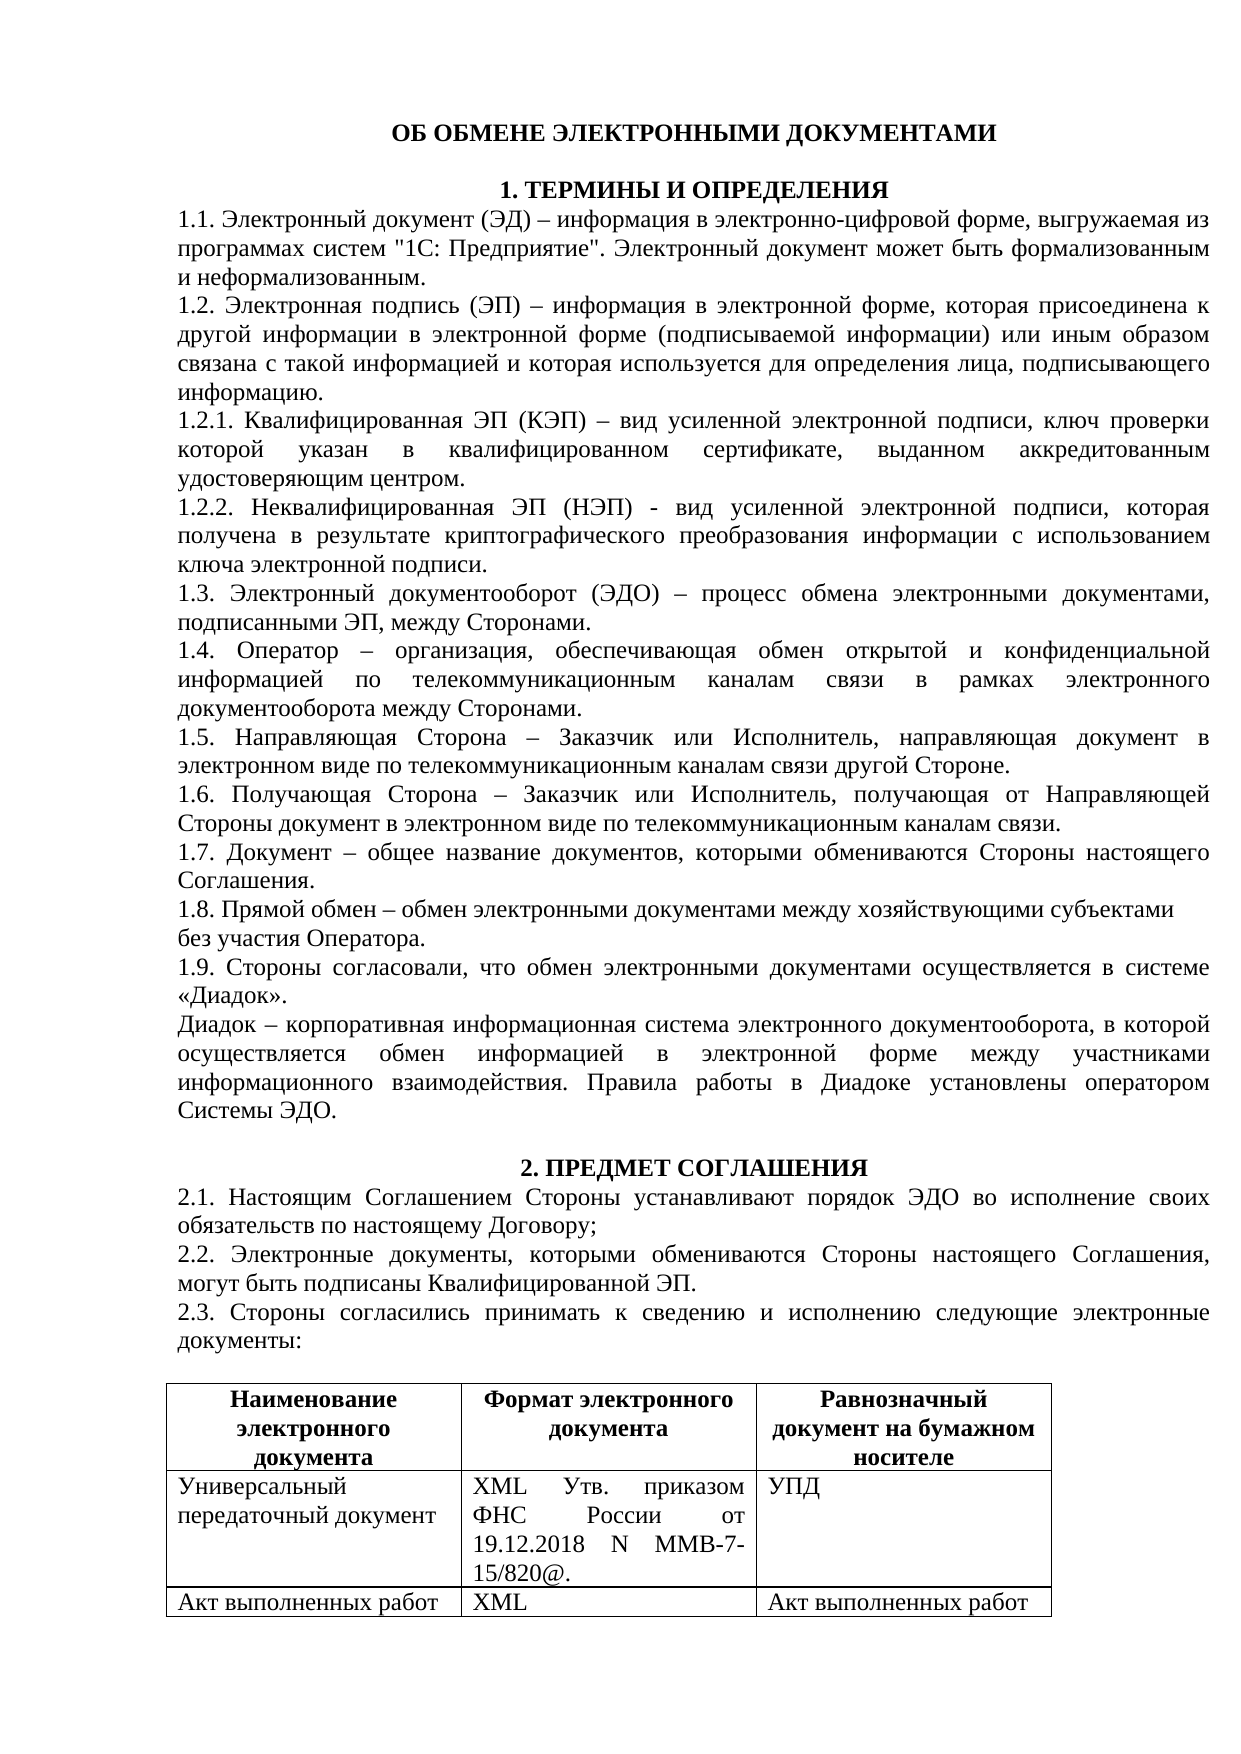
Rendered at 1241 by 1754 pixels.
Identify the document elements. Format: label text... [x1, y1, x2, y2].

text ОБ ОБМЕНЕ ЭЛЕКТРОННЫМИ ДОКУМЕНТАМИ [177, 118, 1211, 147]
table_header Наименование электронного документа [167, 1384, 461, 1470]
text 1.3. Электронный документооборот (ЭДО) – процесс обмена электронными документами, подписанными ЭП, между Сторонами. [177, 578, 1211, 636]
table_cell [757, 1588, 1051, 1616]
text 1. ТЕРМИНЫ И ОПРЕДЕЛЕНИЯ [177, 176, 1211, 204]
text 2.2. Электронные документы, которыми обмениваются Стороны настоящего Соглашения, могут быть подписаны Квалифицированной ЭП. [177, 1239, 1211, 1297]
text 1.9. Стороны согласовали, что обмен электронными документами осуществляется в системе «Диадок». [177, 952, 1211, 1009]
text 1.2. Электронная подпись (ЭП) – информация в электронной форме, которая присоединена к другой информации в электронной форме (подписываемой информации) или иным образом связана с такой информацией и которая используется для определения лица, подписывающего информацию. [177, 291, 1211, 406]
text 1.7. Документ – общее название документов, которыми обмениваются Стороны настоящего Соглашения. [177, 837, 1211, 894]
text 2.3. Стороны согласились принимать к сведению и исполнению следующие электронные документы: [177, 1297, 1211, 1354]
text 1.2.1. Квалифицированная ЭП (КЭП) – вид усиленной электронной подписи, ключ проверки которой указан в квалифицированном сертификате, выданном аккредитованным удостоверяющим центром. [177, 406, 1211, 492]
text 1.6. Получающая Сторона – Заказчик или Исполнитель, получающая от Направляющей Стороны документ в электронном виде по телекоммуникационным каналам связи. [177, 779, 1211, 837]
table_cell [167, 1588, 461, 1616]
text 1.4. Оператор – организация, обеспечивающая обмен открытой и конфиденциальной информацией по телекоммуникационным каналам связи в рамках электронного документооборота между Сторонами. [177, 636, 1211, 722]
text 2.1. Настоящим Соглашением Стороны устанавливают порядок ЭДО во исполнение своих обязательств по настоящему Договору; [177, 1182, 1211, 1239]
text 1.8. Прямой обмен – обмен электронными документами между хозяйствующими субъектами без участия Оператора. [177, 894, 1211, 952]
table_cell УПД [757, 1471, 1051, 1586]
table_header Равнозначный документ на бумажном носителе [757, 1384, 1051, 1470]
text 2. ПРЕДМЕТ СОГЛАШЕНИЯ [177, 1153, 1211, 1182]
text 1.2.2. Неквалифицированная ЭП (НЭП) - вид усиленной электронной подписи, которая получена в результате криптографического преобразования информации с использованием ключа электронной подписи. [177, 492, 1211, 578]
table_cell Универсальный передаточный документ [167, 1471, 461, 1586]
text Диадок – корпоративная информационная система электронного документооборота, в которой осуществляется обмен информацией в электронной форме между участниками информационного взаимодействия. Правила работы в Диадоке установлены оператором Системы ЭДО. [177, 1009, 1211, 1124]
table_header Формат электронного документа [462, 1384, 756, 1470]
text 1.1. Электронный документ (ЭД) – информация в электронно-цифровой форме, выгружаемая из программах систем "1С: Предприятие". Электронный документ может быть формализованным и неформализованным. [177, 204, 1211, 291]
table_cell XML [462, 1588, 756, 1616]
text 1.5. Направляющая Сторона – Заказчик или Исполнитель, направляющая документ в электронном виде по телекоммуникационным каналам связи другой Стороне. [177, 722, 1211, 779]
table_cell XML Утв. приказом ФНС России от 19.12.2018 N ММВ-7-15/820@. [462, 1471, 756, 1586]
